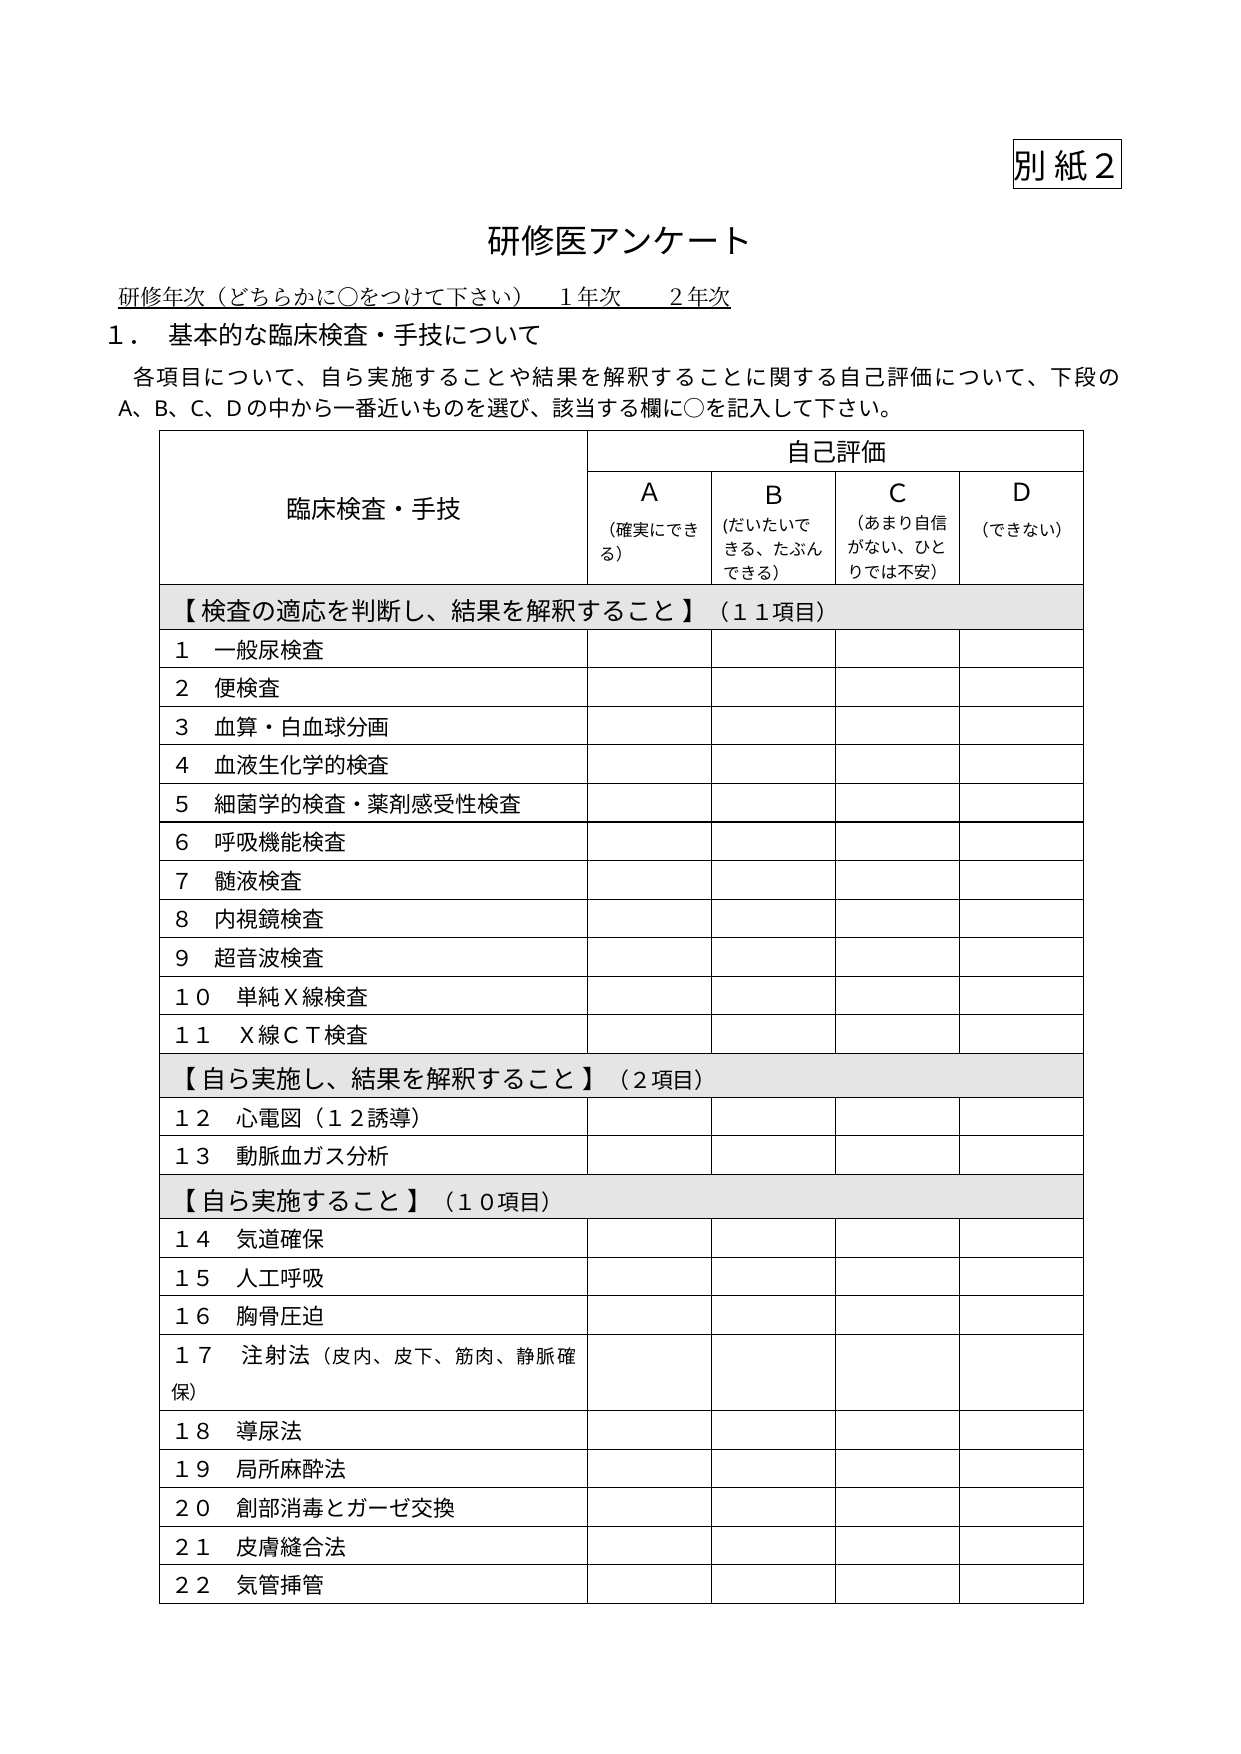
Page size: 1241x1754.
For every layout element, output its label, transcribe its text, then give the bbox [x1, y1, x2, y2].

table_cell [836, 784, 959, 821]
table_cell [960, 1296, 1083, 1334]
table_cell 【 自ら実施し、結果を解釈すること 】（２項目） [160, 1054, 1083, 1097]
table_cell [588, 900, 711, 937]
table_cell ８ 内視鏡検査 [160, 900, 587, 937]
table_cell ２２ 気管挿管 [160, 1565, 587, 1603]
table_cell [712, 1450, 835, 1487]
table_cell [960, 1136, 1083, 1174]
table_cell [836, 1411, 959, 1448]
table_cell [712, 1335, 835, 1410]
table_cell [588, 784, 711, 821]
table_cell ５ 細菌学的検査・薬剤感受性検査 [160, 784, 587, 821]
table_cell [960, 745, 1083, 783]
table_cell １７ 注射法（皮内、皮下、筋肉、静脈確保） [160, 1335, 587, 1410]
table_cell [712, 823, 835, 860]
table_cell [588, 1565, 711, 1603]
table_cell [712, 630, 835, 667]
table_cell [960, 823, 1083, 860]
table_cell [588, 1488, 711, 1526]
table_cell [960, 630, 1083, 667]
table_cell [836, 630, 959, 667]
table_cell [960, 1258, 1083, 1295]
table_cell [836, 1450, 959, 1487]
table_cell [836, 861, 959, 898]
table_cell [588, 861, 711, 898]
table_cell [960, 900, 1083, 937]
table_cell ６ 呼吸機能検査 [160, 823, 587, 860]
table_cell [836, 1098, 959, 1135]
table_cell [960, 1098, 1083, 1135]
table_cell [712, 861, 835, 898]
table_cell [960, 861, 1083, 898]
table_header 自己評価 [588, 431, 1083, 471]
table_cell １０ 単純Ｘ線検査 [160, 977, 587, 1014]
table_cell Ａ （確実にできる） [588, 472, 711, 584]
table_cell [588, 1335, 711, 1410]
table_cell １３ 動脈血ガス分析 [160, 1136, 587, 1174]
table_cell [588, 1411, 711, 1448]
table_cell [712, 938, 835, 976]
table_cell [836, 1335, 959, 1410]
table_cell ４ 血液生化学的検査 [160, 745, 587, 783]
table_cell [712, 784, 835, 821]
table_cell [588, 1219, 711, 1257]
table_cell [712, 1411, 835, 1448]
table_cell [960, 1335, 1083, 1410]
table_cell [712, 1098, 835, 1135]
table_cell ７ 髄液検査 [160, 861, 587, 898]
table_cell [588, 1450, 711, 1487]
table_cell [588, 707, 711, 744]
table_cell [836, 1258, 959, 1295]
table_cell １８ 導尿法 [160, 1411, 587, 1448]
table_cell １１ Ｘ線ＣＴ検査 [160, 1015, 587, 1053]
table_cell [712, 1565, 835, 1603]
table_cell [836, 1136, 959, 1174]
table_cell [588, 745, 711, 783]
table_cell １４ 気道確保 [160, 1219, 587, 1257]
table_cell [588, 630, 711, 667]
table_cell １２ 心電図（１２誘導） [160, 1098, 587, 1135]
table_cell [712, 1219, 835, 1257]
table_header 臨床検査・手技 [160, 431, 587, 584]
text 研修年次（どちらかに○をつけて下さい） １年次 ２年次 [118, 277, 1122, 314]
table_cell [712, 1488, 835, 1526]
table_cell [960, 1015, 1083, 1053]
table_cell [960, 668, 1083, 706]
table_cell [836, 745, 959, 783]
table_cell [712, 668, 835, 706]
table_cell [960, 1565, 1083, 1603]
table_cell [588, 823, 711, 860]
table_cell Ｂ (だいたいできる、たぶんできる） [712, 472, 835, 584]
table_cell [960, 938, 1083, 976]
table_cell [836, 1296, 959, 1334]
text 各項目について、自ら実施することや結果を解釈することに関する自己評価について、下段のA、B、C、Dの中から一番近いものを選び、該当する欄に○を記入して下さい。 [118, 359, 1122, 423]
table_cell 【 検査の適応を判断し、結果を解釈すること 】（１１項目） [160, 585, 1083, 629]
list 基本的な臨床検査・手技について [103, 314, 1122, 352]
table_cell Ｃ （あまり自信がない、ひとりでは不安） [836, 472, 959, 584]
table_cell [960, 1219, 1083, 1257]
table_cell Ｄ （できない） [960, 472, 1083, 584]
text 別 紙２ [118, 127, 1122, 202]
table_cell [960, 1411, 1083, 1448]
table_cell [836, 668, 959, 706]
table_cell [588, 1258, 711, 1295]
table_cell [712, 707, 835, 744]
table_cell １６ 胸骨圧迫 [160, 1296, 587, 1334]
table_cell [588, 1296, 711, 1334]
text 研修医アンケート [118, 202, 1122, 277]
table_cell [712, 1015, 835, 1053]
table_cell ２０ 創部消毒とガーゼ交換 [160, 1488, 587, 1526]
table_cell [588, 1098, 711, 1135]
table_cell [588, 1527, 711, 1564]
table_cell [960, 784, 1083, 821]
table_cell １９ 局所麻酔法 [160, 1450, 587, 1487]
table_cell [588, 938, 711, 976]
table_cell ２１ 皮膚縫合法 [160, 1527, 587, 1564]
table_cell ９ 超音波検査 [160, 938, 587, 976]
table_cell 【 自ら実施すること 】（１０項目） [160, 1175, 1083, 1218]
table_cell ２ 便検査 [160, 668, 587, 706]
table_cell [836, 1565, 959, 1603]
table_cell [960, 707, 1083, 744]
table_cell [836, 1015, 959, 1053]
table_cell [712, 1296, 835, 1334]
table_cell [836, 1527, 959, 1564]
table_cell [836, 823, 959, 860]
table_cell [836, 707, 959, 744]
table_cell [836, 977, 959, 1014]
table_cell [588, 1136, 711, 1174]
table_cell [960, 1527, 1083, 1564]
table_cell [712, 1258, 835, 1295]
table_cell [588, 1015, 711, 1053]
table_cell [712, 1136, 835, 1174]
table_cell [836, 900, 959, 937]
table_cell [960, 1488, 1083, 1526]
table_cell [712, 900, 835, 937]
table_cell [836, 1488, 959, 1526]
table_cell ３ 血算・白血球分画 [160, 707, 587, 744]
table_cell [836, 1219, 959, 1257]
table_cell [588, 668, 711, 706]
table_cell [960, 977, 1083, 1014]
table_cell [712, 745, 835, 783]
table_cell １５ 人工呼吸 [160, 1258, 587, 1295]
table_cell [712, 977, 835, 1014]
table_cell [712, 1527, 835, 1564]
table_cell [836, 938, 959, 976]
table_cell [960, 1450, 1083, 1487]
table_cell [588, 977, 711, 1014]
table_cell １ 一般尿検査 [160, 630, 587, 667]
